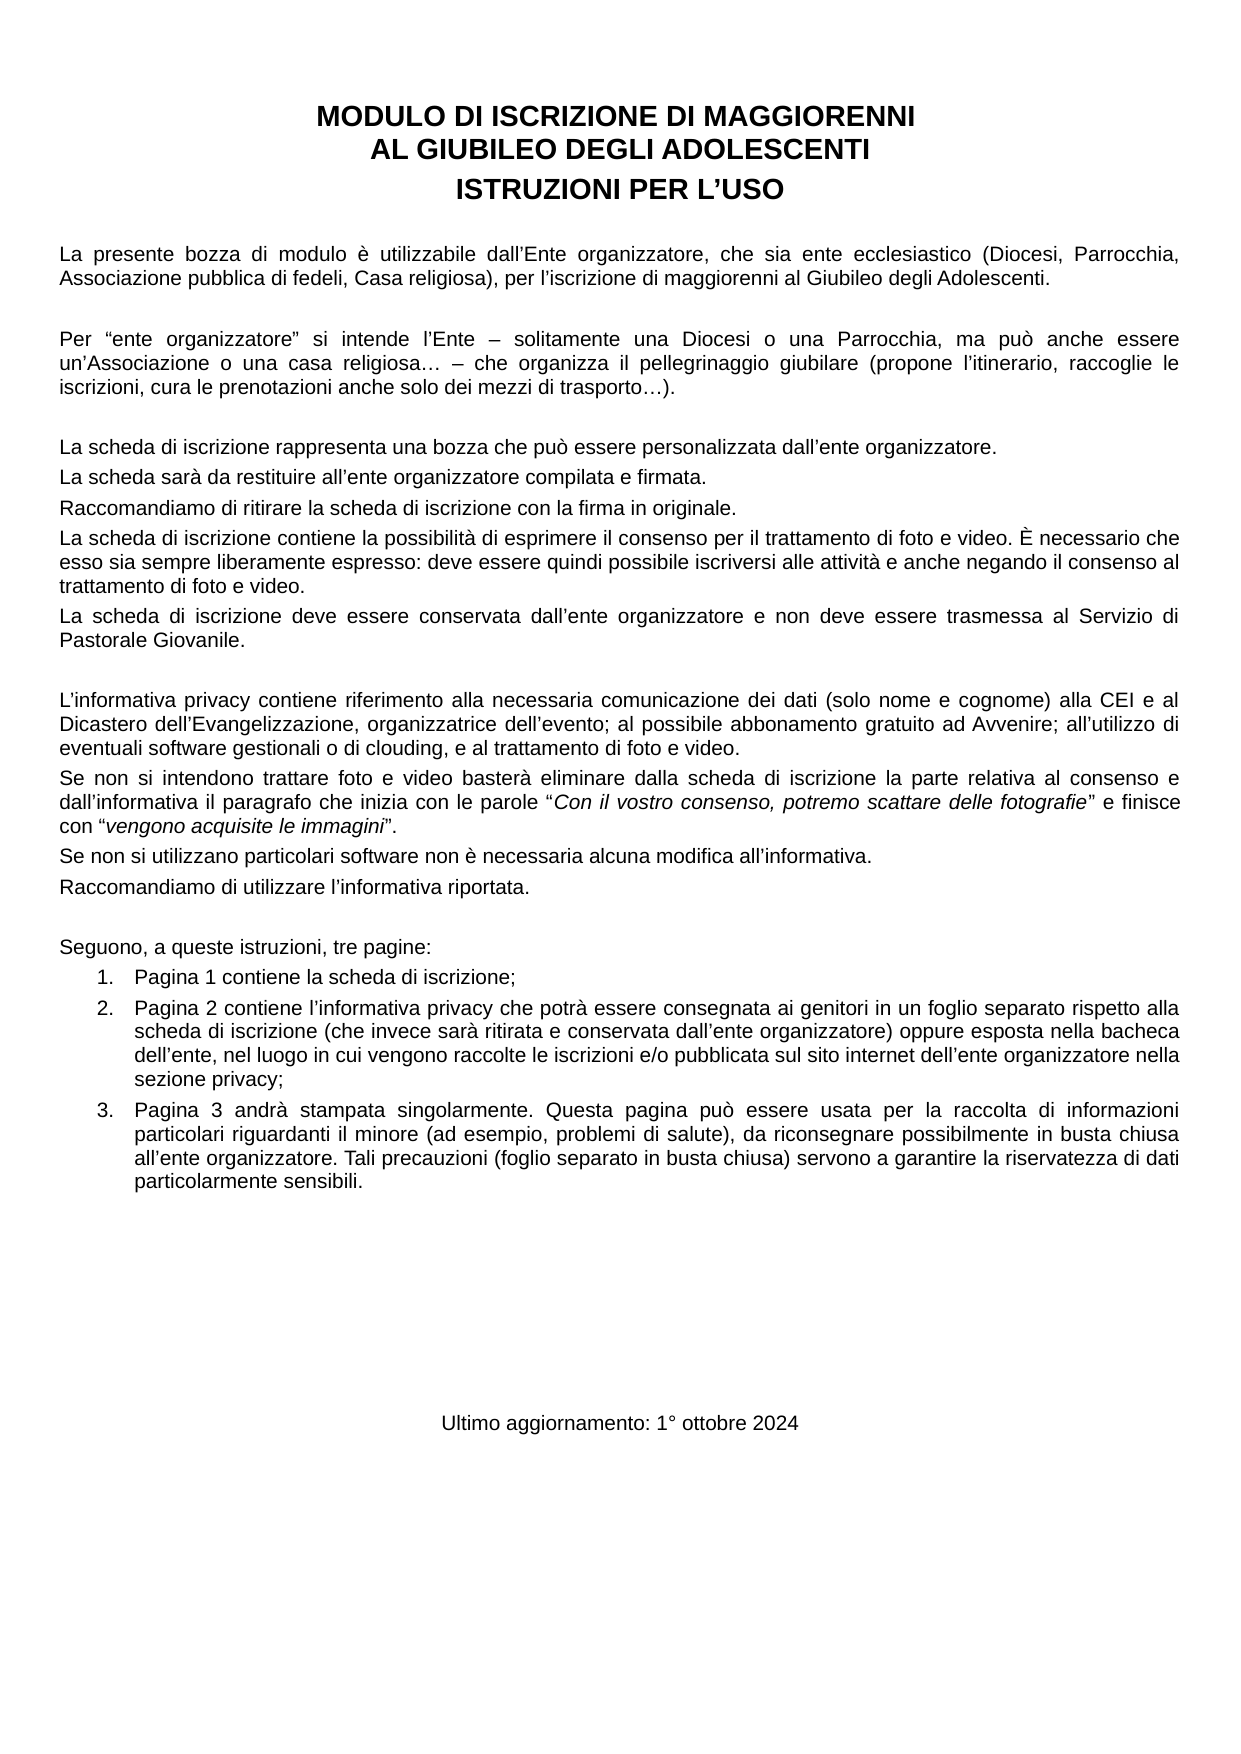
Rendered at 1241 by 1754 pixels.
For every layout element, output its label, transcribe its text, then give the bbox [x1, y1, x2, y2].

text ISTRUZIONI PER L’USO [59, 172, 1181, 206]
list Pagina 2 contiene l’informativa privacy che potrà essere consegnata ai genitori in un foglio separato rispetto alla scheda di iscrizione (che invece sarà ritirata e conservata dall’ente organizzatore) oppure esposta nella bacheca dell’ente, nel luogo in cui vengono raccolte le iscrizioni e/o pubblicata sul sito internet dell’ente organizzatore nella sezione privacy; [97, 995, 1181, 1091]
text La scheda di iscrizione deve essere conservata dall’ente organizzatore e non deve essere trasmessa al Servizio di Pastorale Giovanile. [59, 604, 1181, 652]
text L’informativa privacy contiene riferimento alla necessaria comunicazione dei dati (solo nome e cognome) alla CEI e al Dicastero dell’Evangelizzazione, organizzatrice dell’evento; al possibile abbonamento gratuito ad Avvenire; all’utilizzo di eventuali software gestionali o di clouding, e al trattamento di foto e video. [59, 688, 1181, 760]
text Ultimo aggiornamento: 1° ottobre 2024 [59, 1411, 1181, 1435]
text Se non si utilizzano particolari software non è necessaria alcuna modifica all’informativa. [59, 844, 1181, 868]
text La scheda sarà da restituire all’ente organizzatore compilata e firmata. [59, 465, 1181, 489]
text Seguono, a queste istruzioni, tre pagine: [59, 935, 1181, 959]
text Raccomandiamo di ritirare la scheda di iscrizione con la firma in originale. [59, 495, 1181, 519]
text Per “ente organizzatore” si intende l’Ente – solitamente una Diocesi o una Parrocchia, ma può anche essere un’Associazione o una casa religiosa… – che organizza il pellegrinaggio giubilare (propone l’itinerario, raccoglie le iscrizioni, cura le prenotazioni anche solo dei mezzi di trasporto…). [59, 327, 1181, 398]
text Se non si intendono trattare foto e video basterà eliminare dalla scheda di iscrizione la parte relativa al consenso e dall’informativa il paragrafo che inizia con le parole “Con il vostro consenso, potremo scattare delle fotografie” e finisce con “vengono acquisite le immagini”. [59, 766, 1181, 838]
text MODULO DI ISCRIZIONE DI MAGGIORENNI AL GIUBILEO DEGLI ADOLESCENTI [59, 99, 1181, 166]
text La scheda di iscrizione contiene la possibilità di esprimere il consenso per il trattamento di foto e video. È necessario che esso sia sempre liberamente espresso: deve essere quindi possibile iscriversi alle attività e anche negando il consenso al trattamento di foto e video. [59, 526, 1181, 597]
text Raccomandiamo di utilizzare l’informativa riportata. [59, 874, 1181, 898]
text La presente bozza di modulo è utilizzabile dall’Ente organizzatore, che sia ente ecclesiastico (Diocesi, Parrocchia, Associazione pubblica di fedeli, Casa religiosa), per l’iscrizione di maggiorenni al Giubileo degli Adolescenti. [59, 242, 1181, 290]
list Pagina 1 contiene la scheda di iscrizione; [97, 965, 1181, 989]
text La scheda di iscrizione rappresenta una bozza che può essere personalizzata dall’ente organizzatore. [59, 435, 1181, 459]
list Pagina 3 andrà stampata singolarmente. Questa pagina può essere usata per la raccolta di informazioni particolari riguardanti il minore (ad esempio, problemi di salute), da riconsegnare possibilmente in busta chiusa all’ente organizzatore. Tali precauzioni (foglio separato in busta chiusa) servono a garantire la riservatezza di dati particolarmente sensibili. [97, 1097, 1181, 1193]
